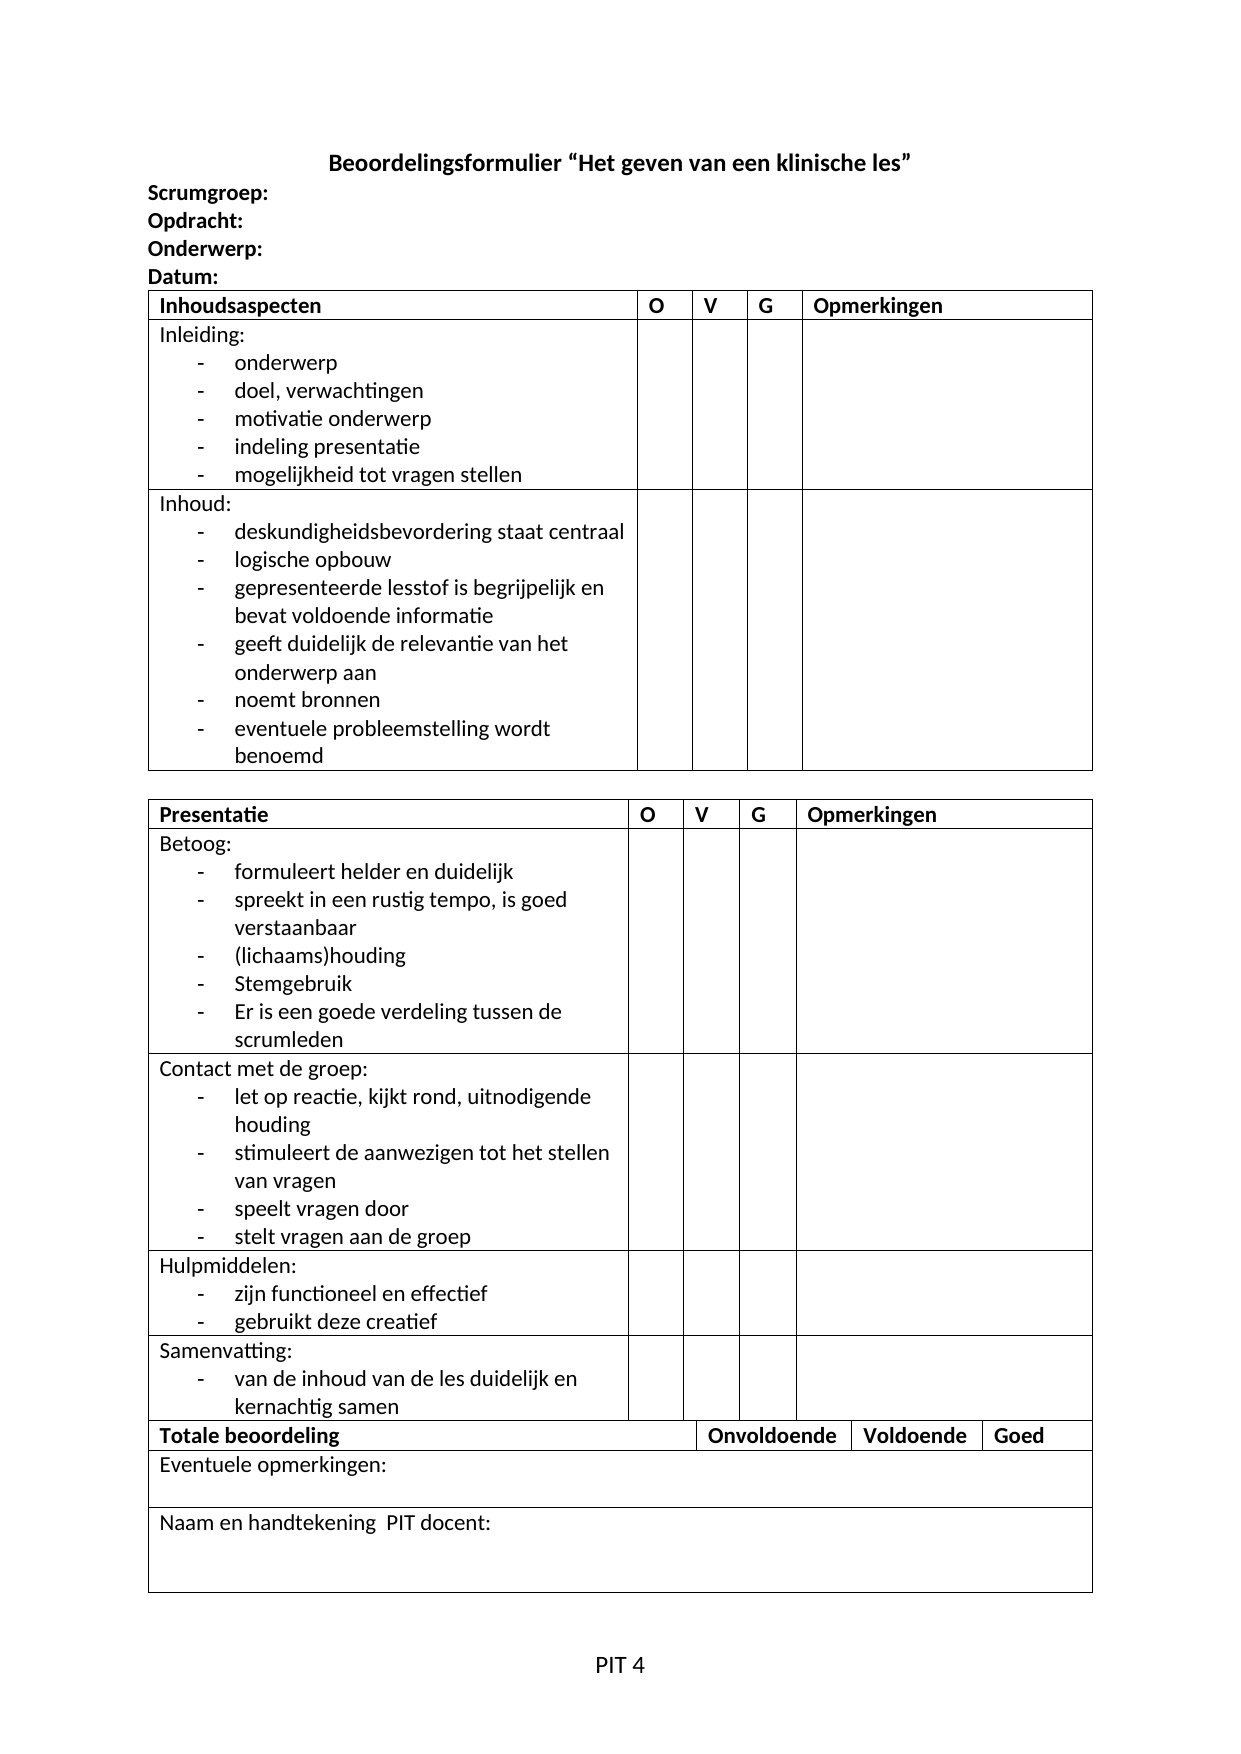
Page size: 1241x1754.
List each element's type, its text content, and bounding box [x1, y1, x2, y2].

table_cell [797, 1251, 1092, 1335]
table_cell [629, 1054, 683, 1250]
table_cell [684, 1251, 739, 1335]
table_cell [629, 1336, 683, 1420]
table_cell Inleiding: onderwerp doel, verwachtingen motivatie onderwerp indeling presentatie mogelijkheid tot vragen stellen [149, 320, 637, 488]
table_cell [740, 1251, 796, 1335]
table_header G [740, 800, 796, 828]
table_cell Hulpmiddelen: zijn functioneel en effectief gebruikt deze creatief [149, 1251, 628, 1335]
table_header O [629, 800, 683, 828]
table_cell [638, 320, 692, 488]
table_cell [629, 829, 683, 1053]
table_cell [748, 490, 802, 770]
table_cell Betoog: formuleert helder en duidelijk spreekt in een rustig tempo, is goed verstaanbaar (lichaams)houding Stemgebruik Er is een goede verdeling tussen de scrumleden [149, 829, 628, 1053]
text Scrumgroep: [148, 178, 1093, 206]
table_header Presentatie [149, 800, 628, 828]
text Opdracht: [148, 206, 1093, 234]
table_cell Onvoldoende [697, 1421, 851, 1449]
table_cell Totale beoordeling [149, 1421, 696, 1449]
table_cell Contact met de groep: let op reactie, kijkt rond, uitnodigende houding stimuleert de aanwezigen tot het stellen van vragen speelt vragen door stelt vragen aan de groep [149, 1054, 628, 1250]
table_cell [797, 829, 1092, 1053]
table_header V [693, 291, 747, 319]
table_cell Naam en handtekening PIT docent: [149, 1508, 1092, 1592]
table_cell [740, 829, 796, 1053]
table_cell [629, 1251, 683, 1335]
table_cell [684, 829, 739, 1053]
table_header G [748, 291, 802, 319]
table_cell [638, 490, 692, 770]
table_cell [684, 1336, 739, 1420]
text Beoordelingsformulier “Het geven van een klinische les” [148, 148, 1093, 178]
table_cell [740, 1336, 796, 1420]
table_cell [684, 1054, 739, 1250]
table_cell [693, 320, 747, 488]
table_cell Eventuele opmerkingen: [149, 1451, 1092, 1507]
table_cell [803, 490, 1092, 770]
table_cell [748, 320, 802, 488]
table_cell [797, 1054, 1092, 1250]
table_header V [684, 800, 739, 828]
text Onderwerp: [148, 234, 1093, 262]
table_header Opmerkingen [803, 291, 1092, 319]
table_cell [803, 320, 1092, 488]
table_cell [740, 1054, 796, 1250]
table_cell [797, 1336, 1092, 1420]
table_cell Voldoende [852, 1421, 982, 1449]
table_cell Inhoud: deskundigheidsbevordering staat centraal logische opbouw gepresenteerde lesstof is begrijpelijk en bevat voldoende informatie geeft duidelijk de relevantie van het onderwerp aan noemt bronnen eventuele probleemstelling wordt benoemd [149, 490, 637, 770]
table_cell Samenvatting: van de inhoud van de les duidelijk en kernachtig samen [149, 1336, 628, 1420]
table_cell [693, 490, 747, 770]
text Datum: [148, 262, 1093, 290]
table_header Opmerkingen [797, 800, 1092, 828]
table_header O [638, 291, 692, 319]
table_cell Goed [983, 1421, 1092, 1449]
table_header Inhoudsaspecten [149, 291, 637, 319]
